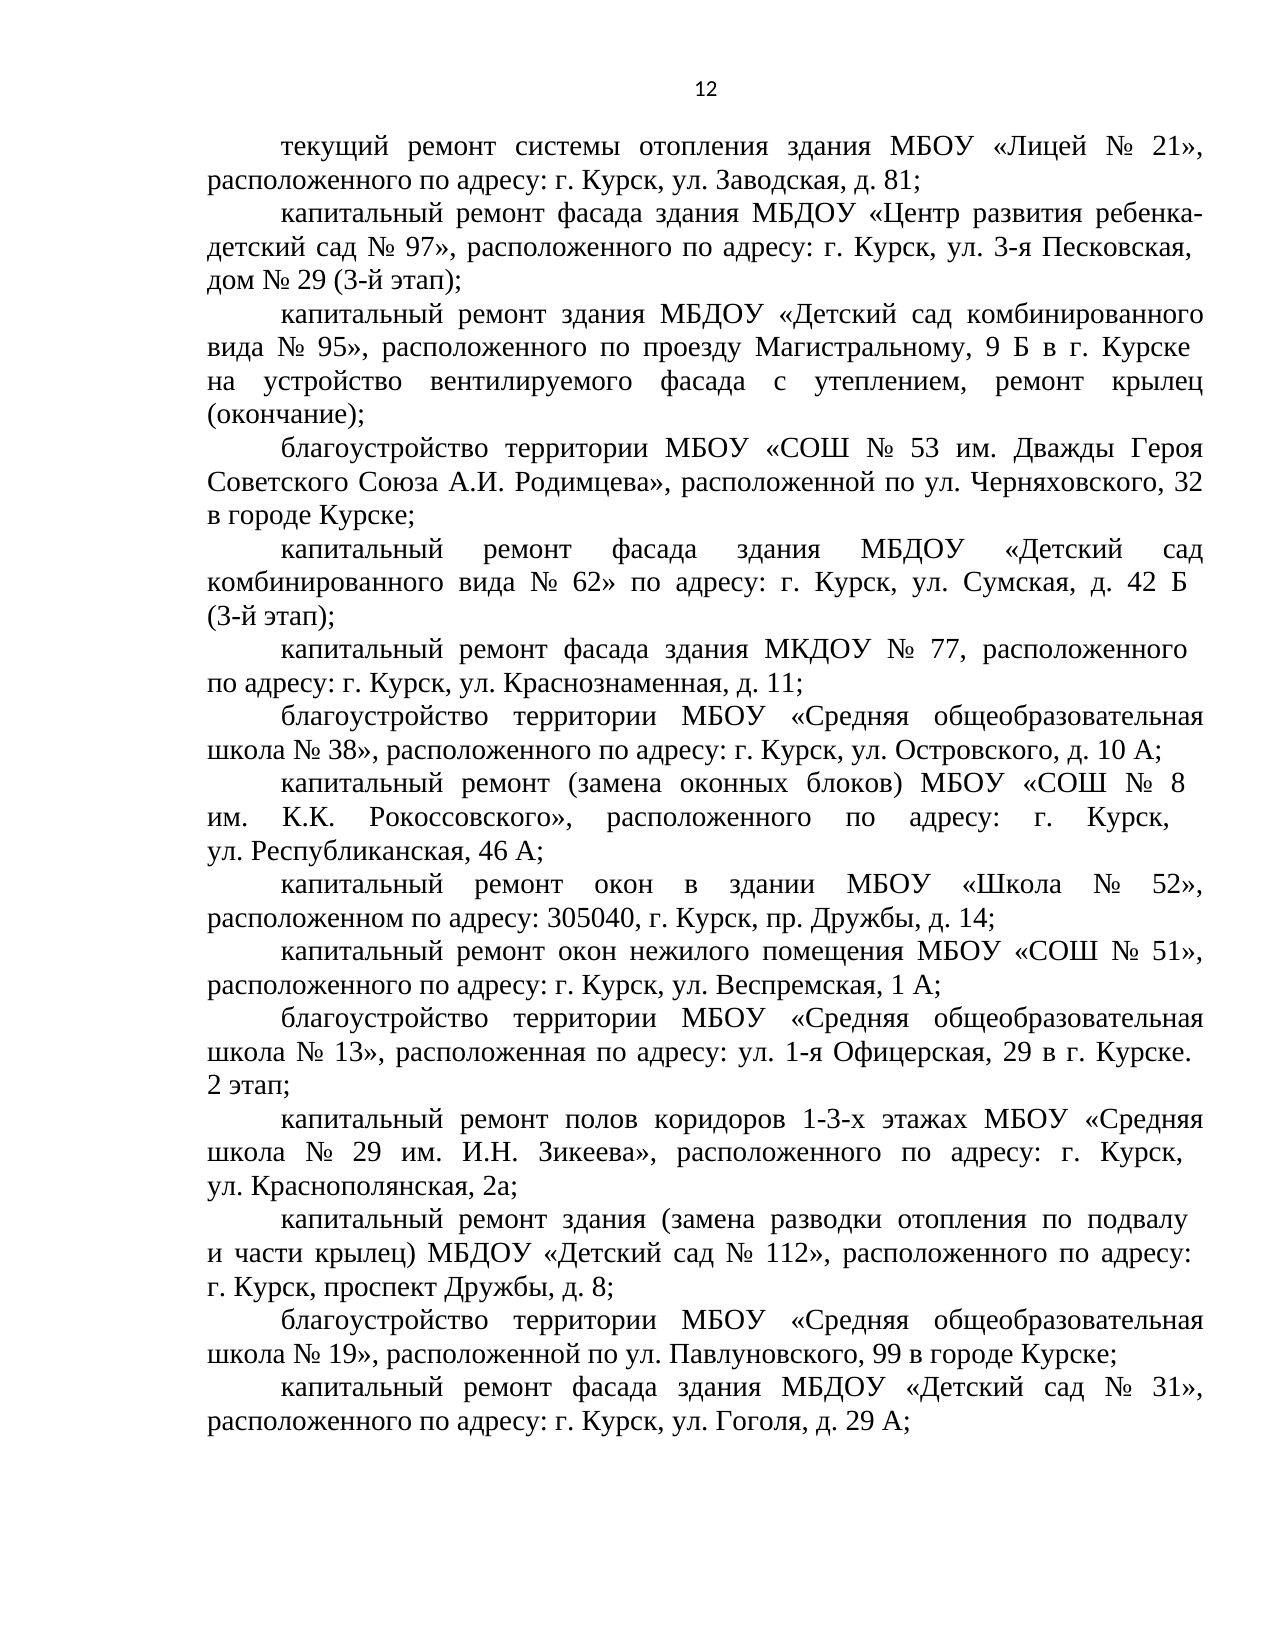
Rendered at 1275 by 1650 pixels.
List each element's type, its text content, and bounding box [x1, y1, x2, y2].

text текущий ремонт системы отопления здания МБОУ «Лицей № 21», расположенного по адресу: г. Курск, ул. Заводская, д. 81; [207, 128, 1204, 195]
text благоустройство территории МБОУ «Средняя общеобразовательная школа № 38», расположенного по адресу: г. Курск, ул. Островского, д. 10 А; [207, 698, 1204, 766]
text капитальный ремонт окон в здании МБОУ «Школа № 52», расположенном по адресу: 305040, г. Курск, пр. Дружбы, д. 14; [207, 866, 1204, 933]
text капитальный ремонт (замена оконных блоков) МБОУ «СОШ № 8 им. К.К. Рокоссовского», расположенного по адресу: г. Курск, ул. Республиканская, 46 А; [207, 766, 1204, 866]
text благоустройство территории МБОУ «СОШ № 53 им. Дважды Героя Советского Союза А.И. Родимцева», расположенной по ул. Черняховского, 32 в городе Курске; [207, 430, 1204, 531]
text капитальный ремонт здания (замена разводки отопления по подвалу и части крылец) МБДОУ «Детский сад № 112», расположенного по адресу: г. Курск, проспект Дружбы, д. 8; [207, 1202, 1204, 1302]
text благоустройство территории МБОУ «Средняя общеобразовательная школа № 13», расположенная по адресу: ул. 1-я Офицерская, 29 в г. Курске. 2 этап; [207, 1000, 1204, 1101]
text капитальный ремонт фасада здания МБДОУ «Детский сад комбинированного вида № 62» по адресу: г. Курск, ул. Сумская, д. 42 Б (3-й этап); [207, 531, 1204, 631]
text капитальный ремонт фасада здания МБДОУ «Центр развития ребенка-детский сад № 97», расположенного по адресу: г. Курск, ул. 3-я Песковская, дом № 29 (3-й этап); [207, 195, 1204, 296]
text капитальный ремонт полов коридоров 1-3-х этажах МБОУ «Средняя школа № 29 им. И.Н. Зикеева», расположенного по адресу: г. Курск, ул. Краснополянская, 2а; [207, 1101, 1204, 1202]
text капитальный ремонт здания МБДОУ «Детский сад комбинированного вида № 95», расположенного по проезду Магистральному, 9 Б в г. Курске на устройство вентилируемого фасада с утеплением, ремонт крылец (окончание); [207, 296, 1204, 430]
text капитальный ремонт фасада здания МКДОУ № 77, расположенного по адресу: г. Курск, ул. Краснознаменная, д. 11; [207, 631, 1204, 698]
text капитальный ремонт окон нежилого помещения МБОУ «СОШ № 51», расположенного по адресу: г. Курск, ул. Веспремская, 1 А; [207, 933, 1204, 1000]
text капитальный ремонт фасада здания МБДОУ «Детский сад № 31», расположенного по адресу: г. Курск, ул. Гоголя, д. 29 А; [207, 1369, 1204, 1436]
text благоустройство территории МБОУ «Средняя общеобразовательная школа № 19», расположенной по ул. Павлуновского, 99 в городе Курске; [207, 1302, 1204, 1369]
